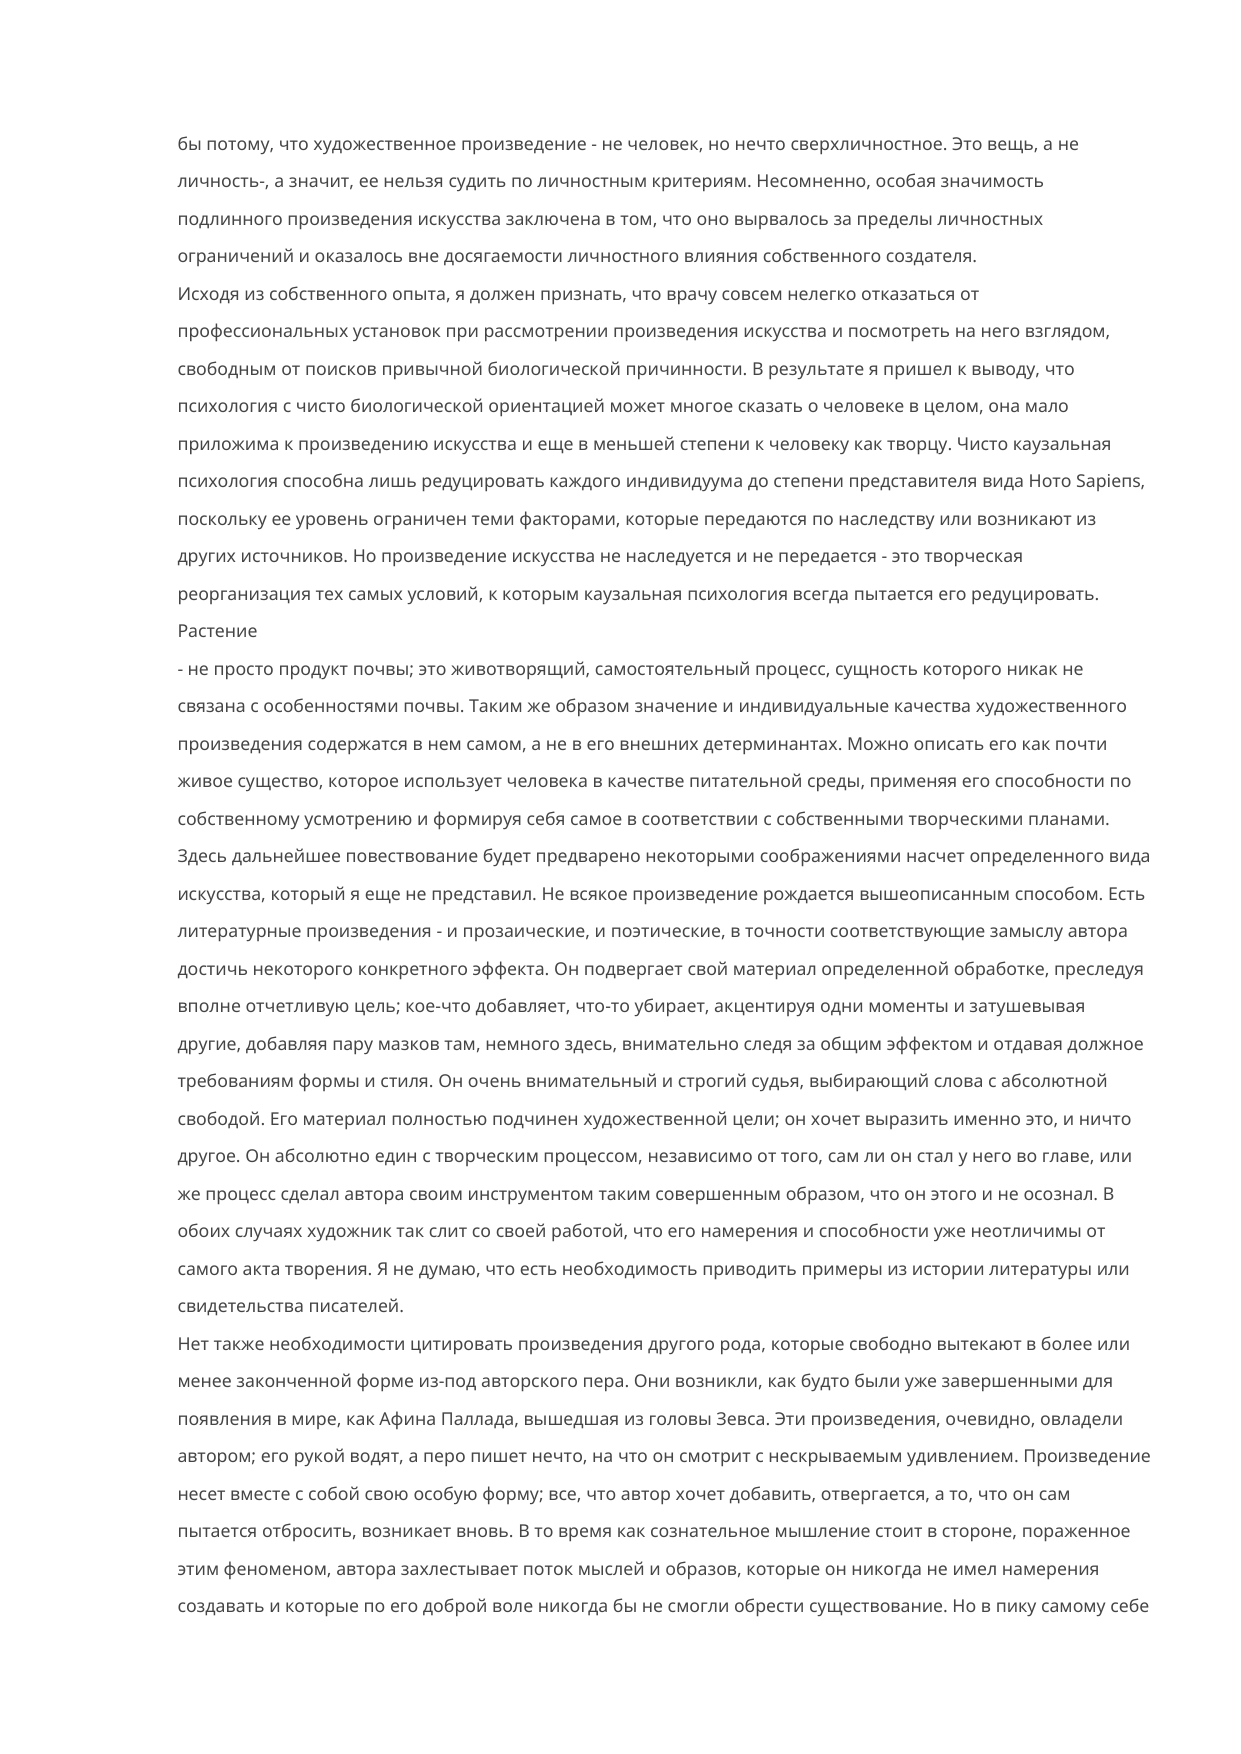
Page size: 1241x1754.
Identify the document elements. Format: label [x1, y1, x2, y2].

text [177, 118, 1152, 1618]
